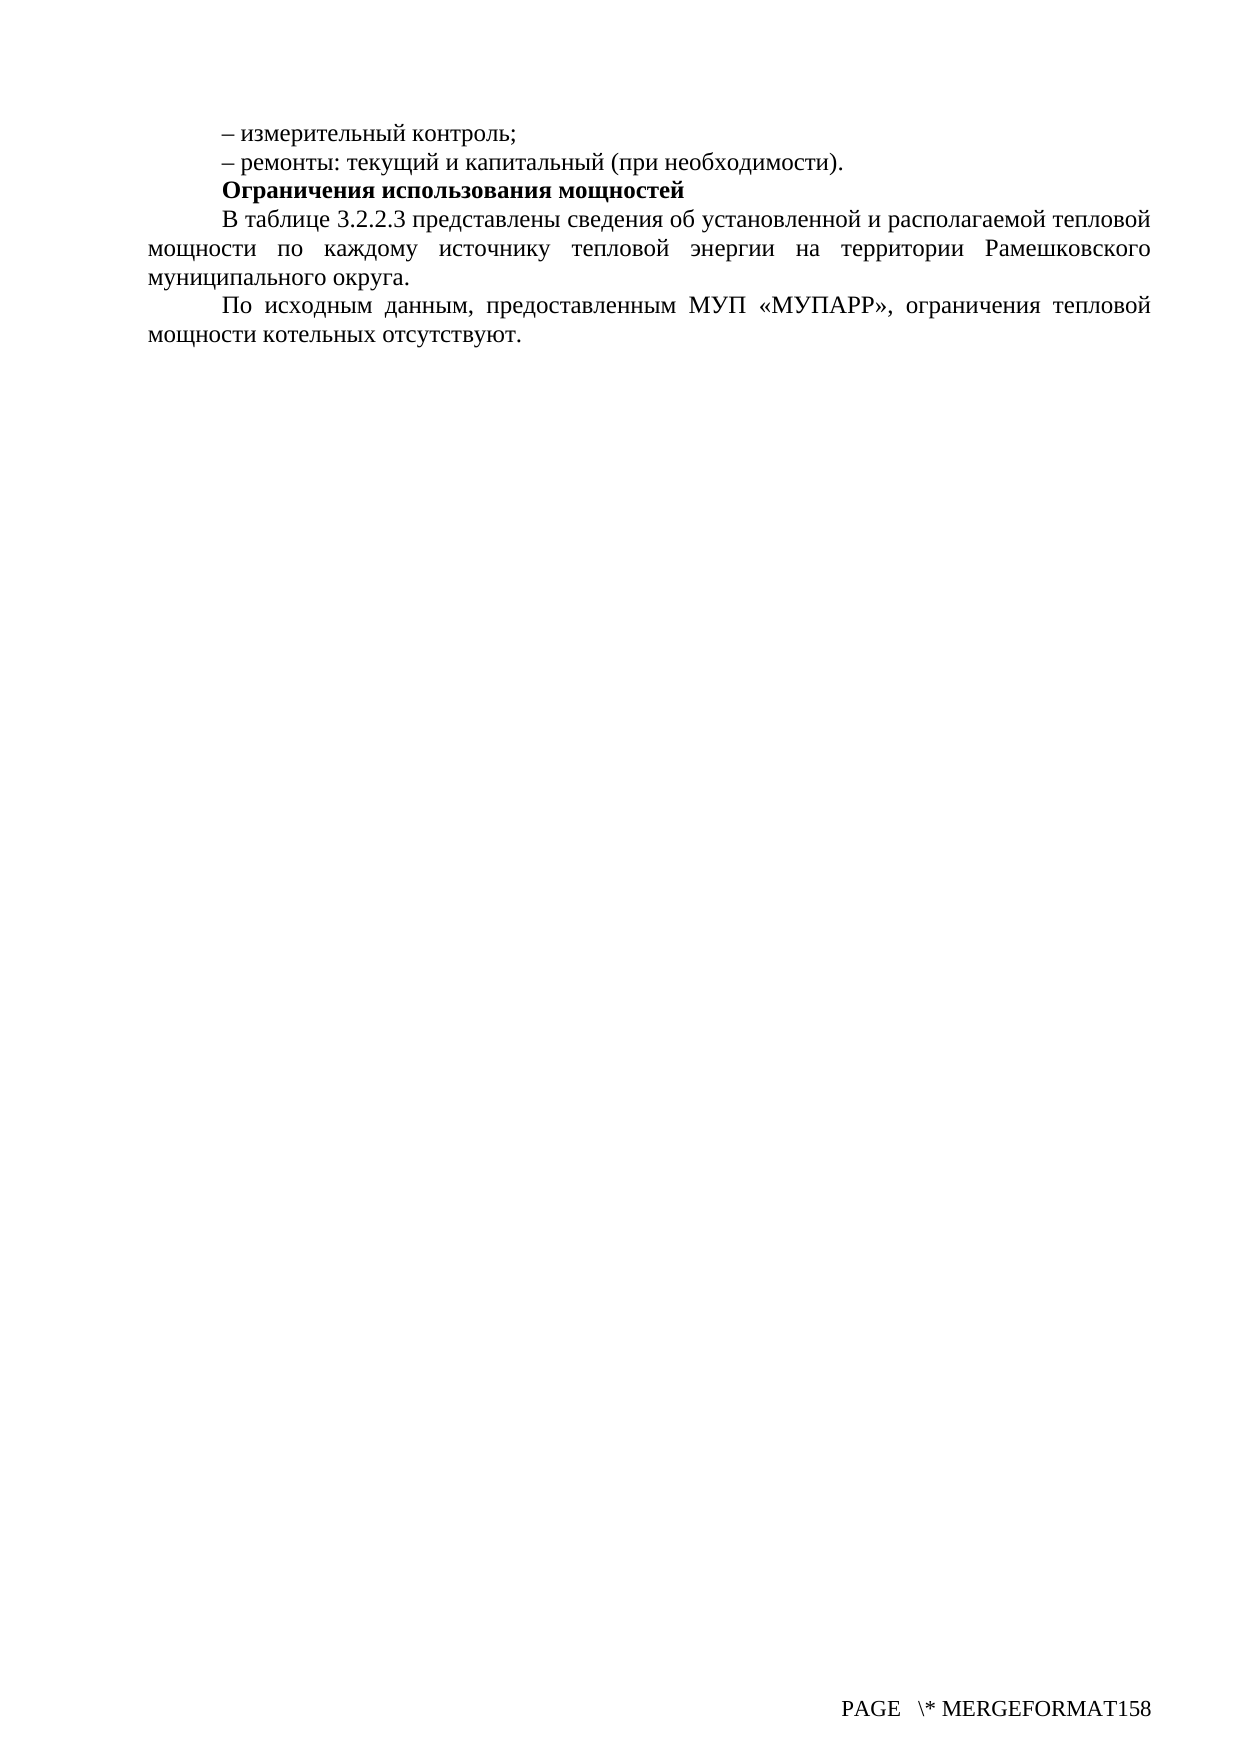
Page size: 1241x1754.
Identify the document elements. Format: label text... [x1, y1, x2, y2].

text В таблице 3.2.2.3 представлены сведения об установленной и располагаемой тепловой мощности по каждому источнику тепловой энергии на территории Рамешковского муниципального округа. [148, 204, 1152, 291]
text Ограничения использования мощностей [148, 176, 1152, 204]
text – ремонты: текущий и капитальный (при необходимости). [148, 147, 1152, 176]
text По исходным данным, предоставленным МУП «МУПАРР», ограничения тепловой мощности котельных отсутствуют. [148, 291, 1152, 348]
text – измерительный контроль; [148, 118, 1152, 147]
